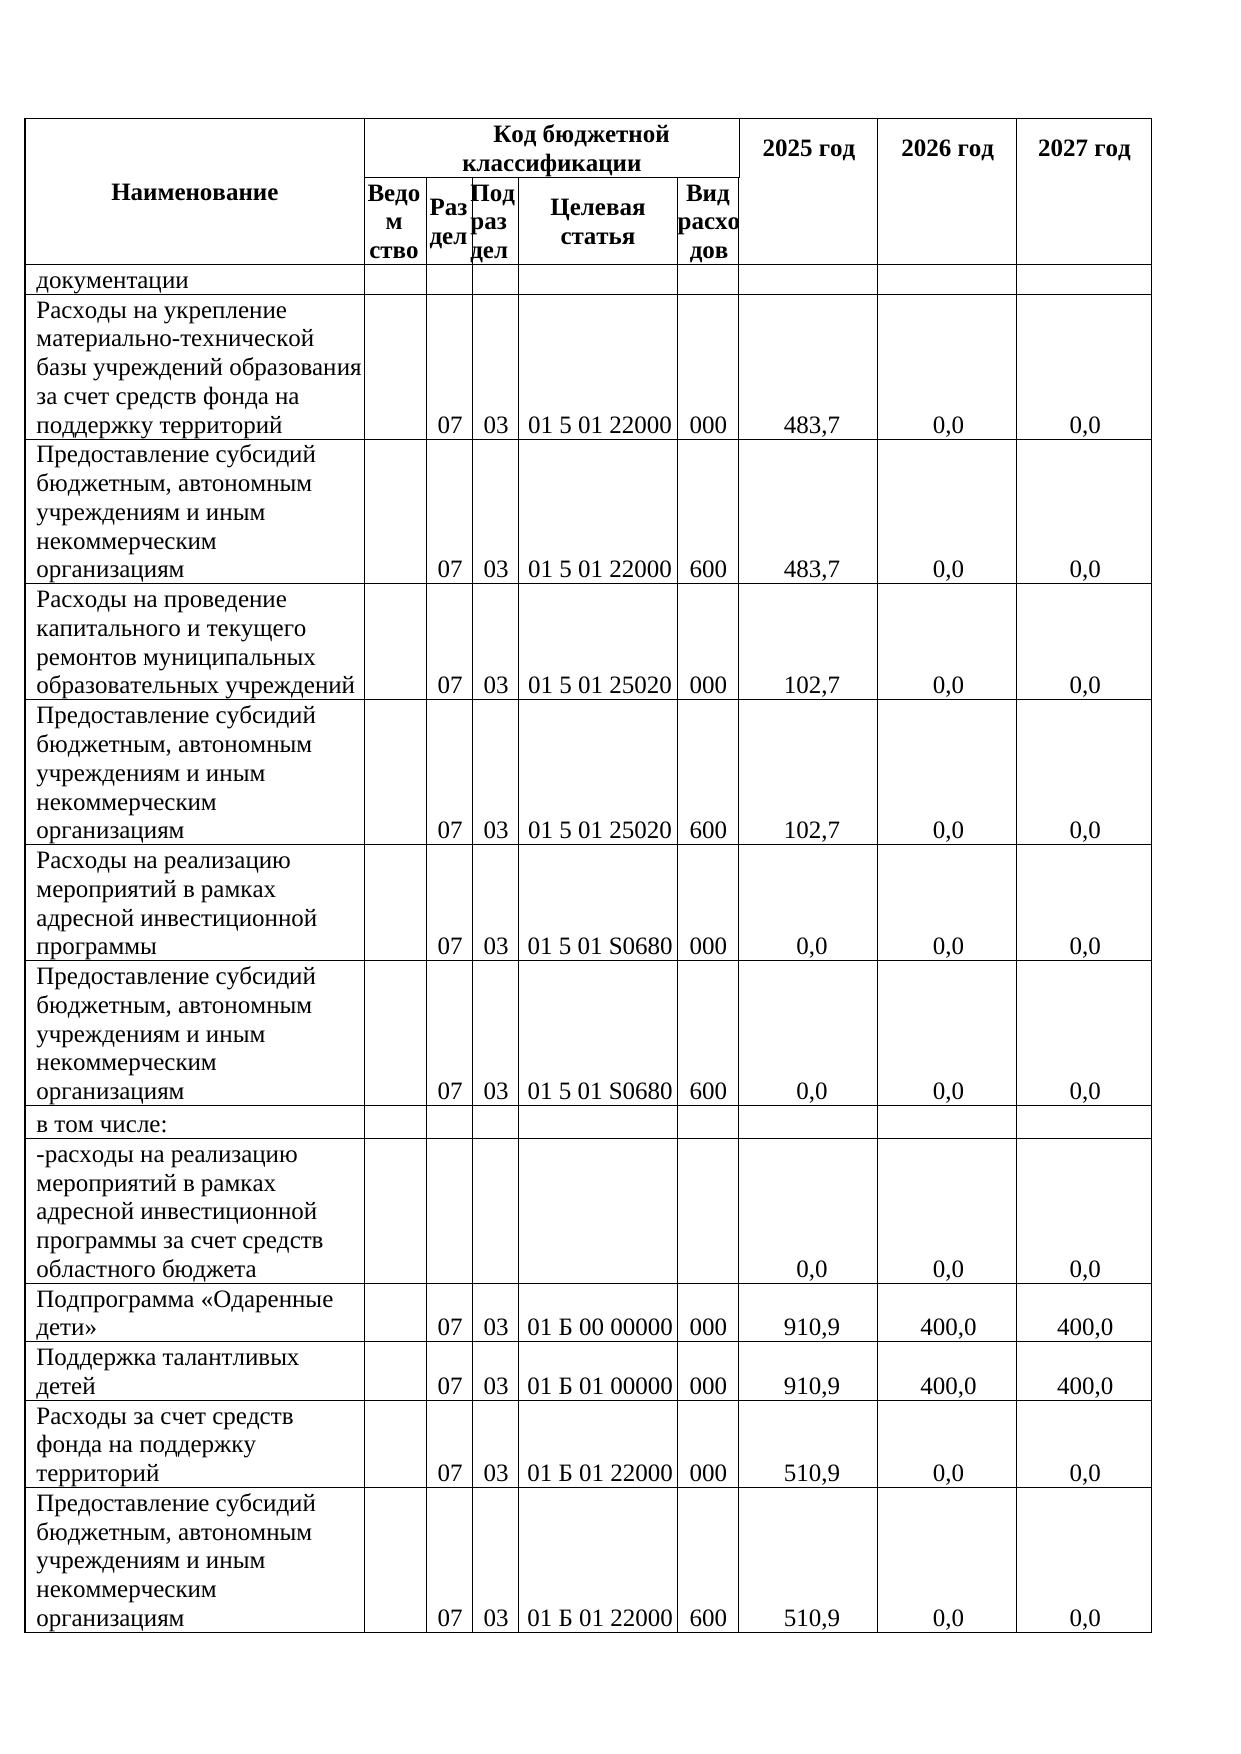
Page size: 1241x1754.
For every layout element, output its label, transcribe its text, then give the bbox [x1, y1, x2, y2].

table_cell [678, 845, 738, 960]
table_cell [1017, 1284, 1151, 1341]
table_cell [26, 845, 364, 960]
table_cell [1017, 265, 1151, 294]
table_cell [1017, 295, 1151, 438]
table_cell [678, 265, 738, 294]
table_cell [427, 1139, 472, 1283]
table_cell [1017, 177, 1151, 264]
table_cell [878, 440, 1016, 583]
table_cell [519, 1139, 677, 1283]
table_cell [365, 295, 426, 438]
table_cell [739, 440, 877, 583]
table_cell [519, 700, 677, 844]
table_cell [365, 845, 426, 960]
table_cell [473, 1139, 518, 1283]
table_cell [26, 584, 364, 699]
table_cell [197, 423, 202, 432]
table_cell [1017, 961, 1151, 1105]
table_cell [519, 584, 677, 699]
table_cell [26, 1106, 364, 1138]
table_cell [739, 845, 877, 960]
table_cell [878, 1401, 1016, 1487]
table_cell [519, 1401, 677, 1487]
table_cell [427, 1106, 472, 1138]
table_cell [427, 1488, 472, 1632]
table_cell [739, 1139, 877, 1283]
table_cell Раз дел [427, 178, 472, 264]
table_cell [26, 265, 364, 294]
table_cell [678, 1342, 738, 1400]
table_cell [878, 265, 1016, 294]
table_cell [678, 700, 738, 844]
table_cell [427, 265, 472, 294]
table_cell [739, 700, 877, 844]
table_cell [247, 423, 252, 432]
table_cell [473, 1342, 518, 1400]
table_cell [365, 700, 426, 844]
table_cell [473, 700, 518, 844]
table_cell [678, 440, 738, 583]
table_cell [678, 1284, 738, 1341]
table_cell Вид расходов [678, 178, 738, 264]
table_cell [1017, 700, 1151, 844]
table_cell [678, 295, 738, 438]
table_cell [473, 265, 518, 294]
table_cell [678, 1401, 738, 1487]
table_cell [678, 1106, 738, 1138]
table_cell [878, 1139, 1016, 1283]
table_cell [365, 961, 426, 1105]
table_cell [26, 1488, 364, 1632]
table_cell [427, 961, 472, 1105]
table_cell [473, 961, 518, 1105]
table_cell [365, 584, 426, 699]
table_cell [878, 177, 1016, 264]
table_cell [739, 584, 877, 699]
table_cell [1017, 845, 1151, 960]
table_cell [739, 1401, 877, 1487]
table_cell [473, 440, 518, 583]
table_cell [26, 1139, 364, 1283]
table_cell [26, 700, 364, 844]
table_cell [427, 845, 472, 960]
table_cell Ведом ство [365, 178, 426, 264]
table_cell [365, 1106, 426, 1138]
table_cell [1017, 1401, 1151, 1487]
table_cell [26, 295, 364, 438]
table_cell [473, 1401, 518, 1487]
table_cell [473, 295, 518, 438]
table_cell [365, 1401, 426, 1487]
table_header Код бюджетной классификации [365, 119, 739, 177]
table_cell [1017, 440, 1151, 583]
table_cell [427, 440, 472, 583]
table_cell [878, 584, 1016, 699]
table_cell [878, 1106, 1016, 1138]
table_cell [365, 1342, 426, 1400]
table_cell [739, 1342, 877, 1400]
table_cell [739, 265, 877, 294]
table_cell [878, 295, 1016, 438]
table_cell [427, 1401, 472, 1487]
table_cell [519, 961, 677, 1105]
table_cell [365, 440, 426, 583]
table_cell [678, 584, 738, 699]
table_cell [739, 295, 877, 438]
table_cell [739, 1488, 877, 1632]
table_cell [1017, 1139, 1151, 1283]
table_header 2025 год [740, 119, 877, 177]
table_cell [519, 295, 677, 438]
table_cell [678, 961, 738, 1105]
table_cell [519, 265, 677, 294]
table_header 2027 год [1017, 119, 1151, 177]
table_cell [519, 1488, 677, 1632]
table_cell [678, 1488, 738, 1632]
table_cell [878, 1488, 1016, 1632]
table_header Наименование [26, 119, 364, 264]
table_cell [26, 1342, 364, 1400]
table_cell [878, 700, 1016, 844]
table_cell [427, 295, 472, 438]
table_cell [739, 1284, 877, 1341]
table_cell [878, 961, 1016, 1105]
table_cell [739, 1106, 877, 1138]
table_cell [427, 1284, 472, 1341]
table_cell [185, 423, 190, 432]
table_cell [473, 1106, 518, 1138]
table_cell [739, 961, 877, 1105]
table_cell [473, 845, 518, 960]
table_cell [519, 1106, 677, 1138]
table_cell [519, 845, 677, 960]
table_cell Целевая статья [519, 178, 677, 264]
table_header 2026 год [878, 119, 1016, 177]
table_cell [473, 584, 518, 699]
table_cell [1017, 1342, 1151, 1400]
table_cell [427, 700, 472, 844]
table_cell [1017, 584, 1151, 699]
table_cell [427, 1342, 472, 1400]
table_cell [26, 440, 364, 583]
table_cell [739, 177, 877, 264]
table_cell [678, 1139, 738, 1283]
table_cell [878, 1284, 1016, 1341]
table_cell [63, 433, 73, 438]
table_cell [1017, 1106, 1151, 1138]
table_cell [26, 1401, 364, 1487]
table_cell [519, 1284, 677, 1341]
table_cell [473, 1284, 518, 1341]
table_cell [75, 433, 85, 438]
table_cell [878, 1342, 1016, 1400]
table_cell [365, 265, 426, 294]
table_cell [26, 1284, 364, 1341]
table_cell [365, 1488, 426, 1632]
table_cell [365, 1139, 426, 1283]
table_cell Под раз дел [473, 178, 518, 264]
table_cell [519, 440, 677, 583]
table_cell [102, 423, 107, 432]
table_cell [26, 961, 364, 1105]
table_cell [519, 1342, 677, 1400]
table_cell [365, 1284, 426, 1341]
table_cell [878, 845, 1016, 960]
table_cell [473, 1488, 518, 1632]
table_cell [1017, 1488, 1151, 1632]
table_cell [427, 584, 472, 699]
